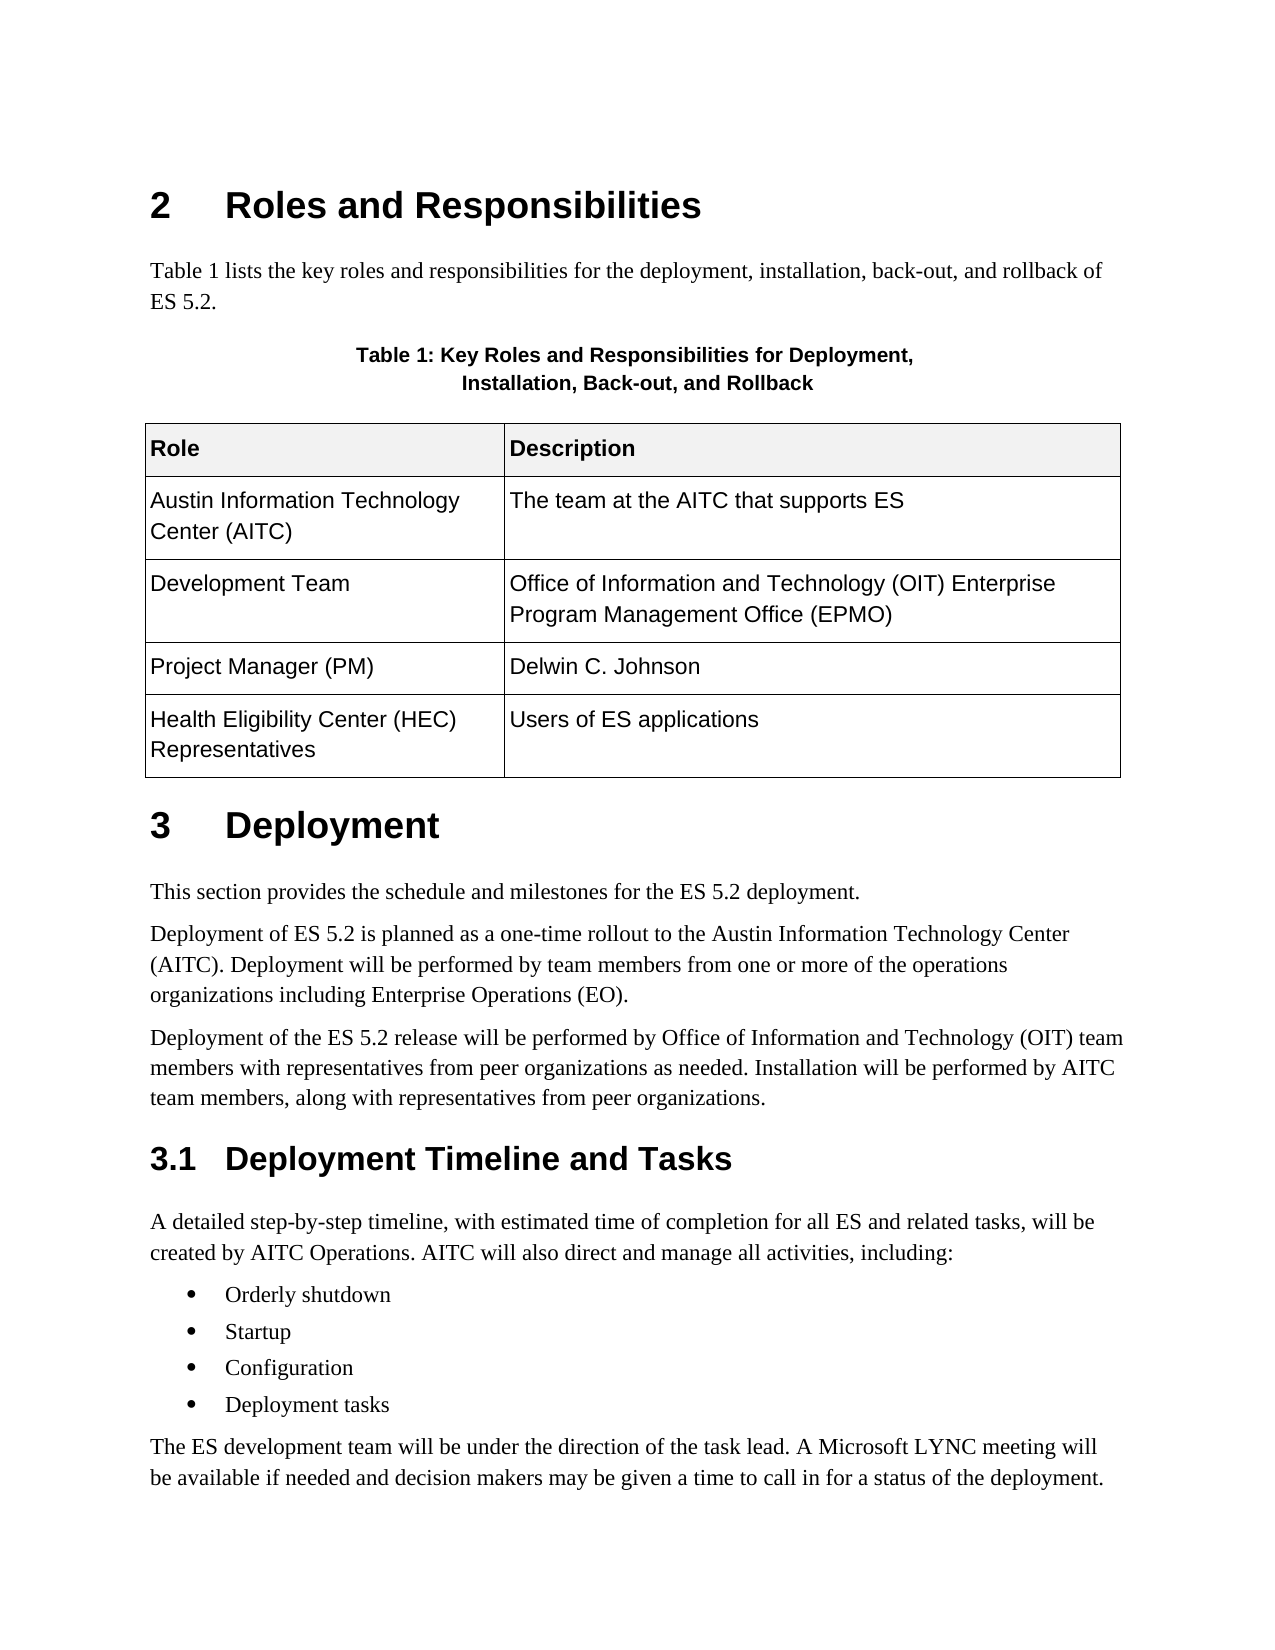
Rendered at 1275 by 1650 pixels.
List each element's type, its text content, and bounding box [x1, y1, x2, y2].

subtitle Deployment Timeline and Tasks [150, 1139, 1125, 1178]
text Deployment of the ES 5.2 release will be performed by Office of Information and Technology (OIT) team members with representatives from peer organizations as needed. Installation will be performed by AITC team members, along with representatives from peer organizations. [150, 1024, 1125, 1110]
table_cell Office of Information and Technology (OIT) Enterprise Program Management Office (EPMO) [505, 560, 1120, 642]
table_header Role [146, 424, 504, 476]
text Deployment of ES 5.2 is planned as a one-time rollout to the Austin Information Technology Center (AITC). Deployment will be performed by team members from one or more of the operations organizations including Enterprise Operations (EO). [150, 921, 1125, 1007]
table_cell Austin Information Technology Center (AITC) [146, 477, 504, 559]
text Startup [187, 1318, 1125, 1344]
text The ES development team will be under the direction of the task lead. A Microsoft LYNC meeting will be available if needed and decision makers may be given a time to call in for a status of the deployment. [150, 1433, 1125, 1490]
subtitle Deployment [150, 803, 1125, 846]
text Orderly shutdown [187, 1281, 1125, 1308]
text A detailed step-by-step timeline, with estimated time of completion for all ES and related tasks, will be created by AITC Operations. AITC will also direct and manage all activities, including: [150, 1208, 1125, 1265]
table_cell Project Manager (PM) [146, 643, 504, 694]
table_cell Delwin C. Johnson [505, 643, 1120, 694]
text Configuration [187, 1354, 1125, 1381]
text Deployment tasks [187, 1391, 1125, 1417]
table_cell Users of ES applications [505, 695, 1120, 777]
text This section provides the schedule and milestones for the ES 5.2 deployment. [150, 878, 1125, 904]
text Table 1 lists the key roles and responsibilities for the deployment, installation, back-out, and rollback of ES 5.2. [150, 258, 1125, 314]
subtitle Roles and Responsibilities [150, 183, 1125, 226]
table_cell The team at the AITC that supports ES [505, 477, 1120, 559]
table_cell Health Eligibility Center (HEC) Representatives [146, 695, 504, 777]
table_header Description [505, 424, 1120, 476]
table_cell Development Team [146, 560, 504, 642]
